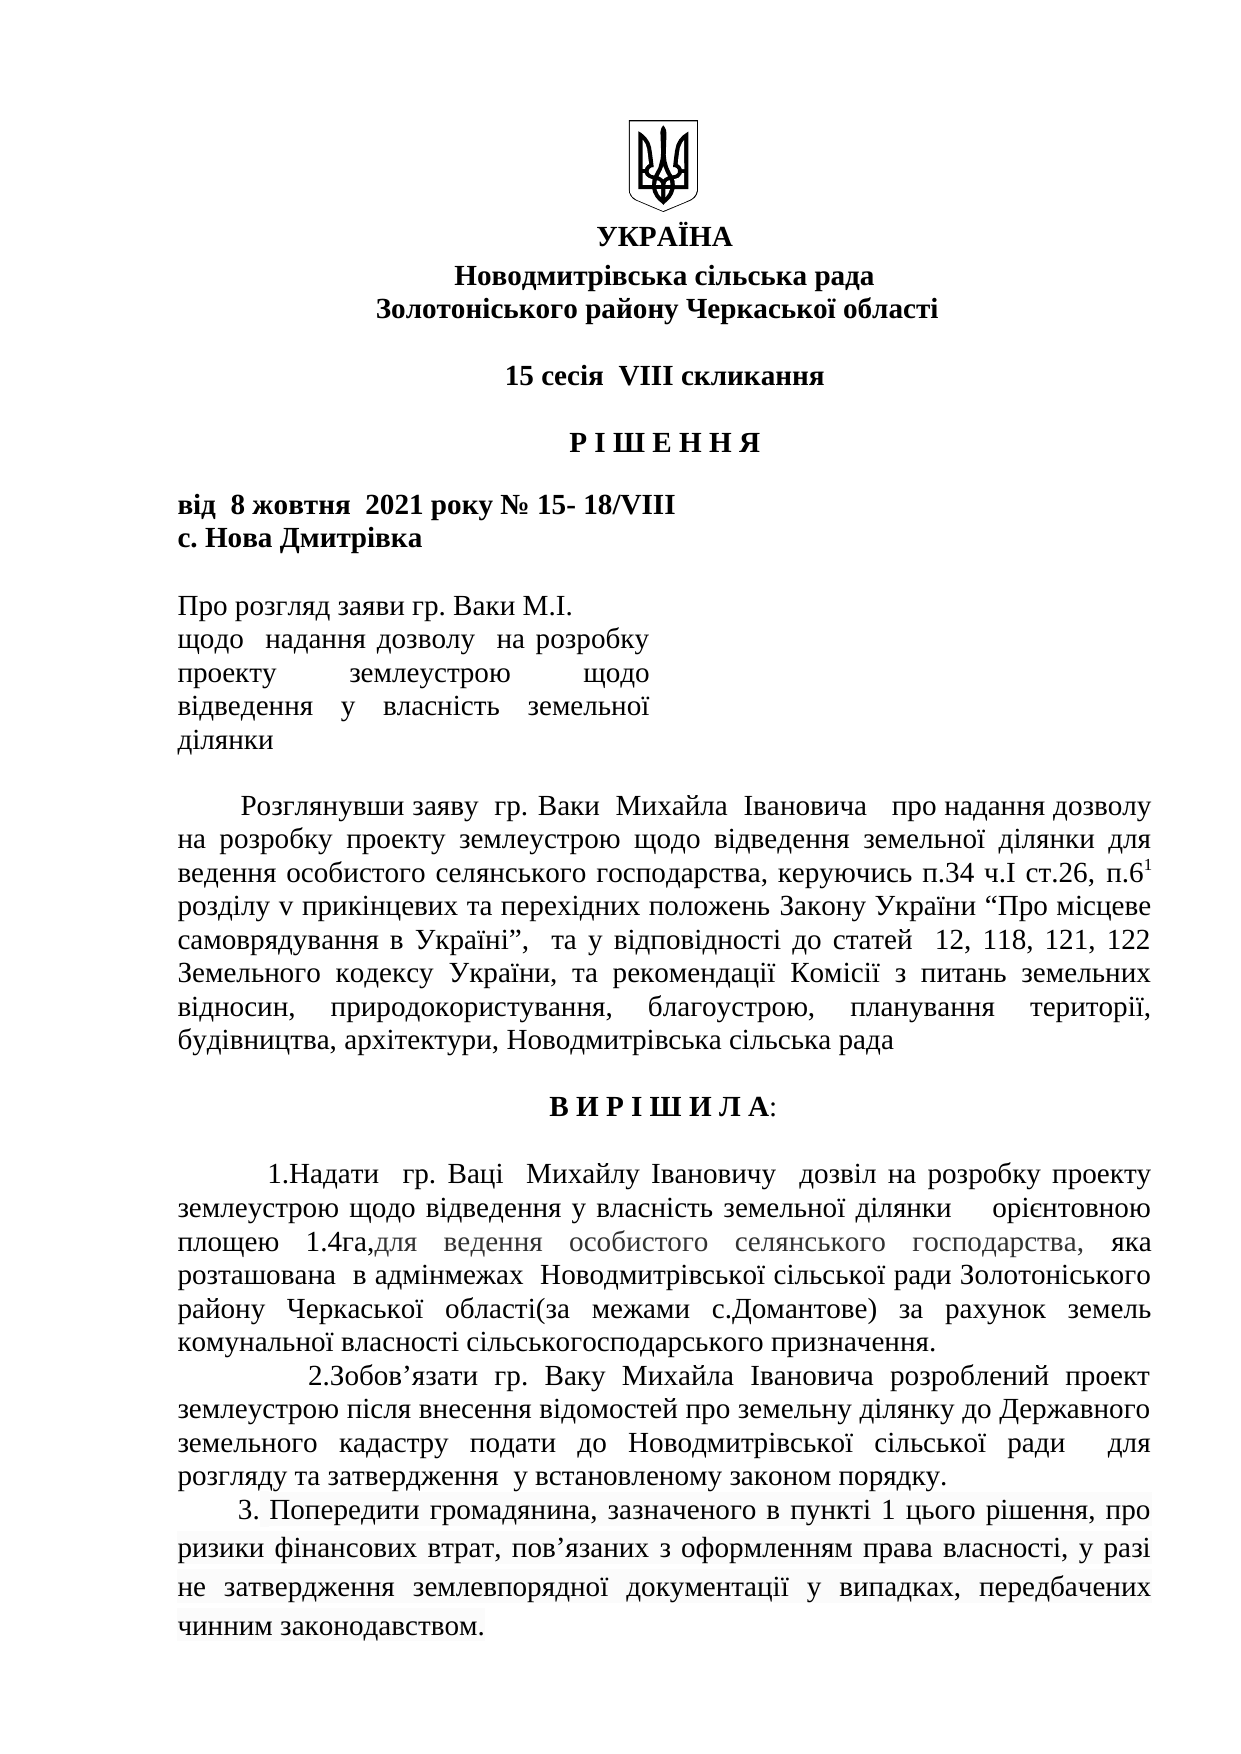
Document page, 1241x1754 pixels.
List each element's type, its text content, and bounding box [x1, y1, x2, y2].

text 3. Попередити громадянина, зазначеного в пункті 1 цього рішення, про ризики фінансових втрат, пов’язаних з оформленням права власності, у разі не затвердження землевпорядної документації у випадках, передбачених чинним законодавством. [177, 1492, 1152, 1531]
text В И Р І Ш И Л А: [177, 1089, 1152, 1123]
text Р І Ш Е Н Н Я [177, 426, 1152, 459]
text 2.Зобов’язати гр. Ваку Михайла Івановича розроблений проект землеустрою після внесення відомостей про земельну ділянку до Державного земельного кадастру подати до Новодмитрівської сільської ради для розгляду та затвердження у встановленому законом порядку. [177, 1358, 1152, 1492]
text щодо надання дозволу на розробку проекту землеустрою щодо відведення у власність земельної ділянки [177, 621, 650, 755]
text с. Нова Дмитрівка [177, 521, 1152, 554]
text Новодмитрівська сільська рада [177, 258, 1152, 291]
text Золотоніського району Черкаської області [177, 291, 1137, 325]
text Про розгляд заяви гр. Ваки М.І. [177, 588, 650, 621]
text від 8 жовтня 2021 року № 15- 18/VІІІ [177, 487, 1152, 521]
text Розглянувши заяву гр. Ваки Михайла Івановича про надання дозволу на розробку проекту землеустрою щодо відведення земельної ділянки для ведення особистого селянського господарства, керуючись п.34 ч.І ст.26, п.61 розділу v прикінцевих та перехідних положень Закону України “Про місцеве самоврядування в Україні”, та у відповідності до статей 12, 118, 121, 122 Земельного кодексу України, та рекомендації Комісії з питань земельних відносин, природокористування, благоустрою, планування території, будівництва, архітектури, Новодмитрівська сільська рада [177, 788, 1152, 1056]
text 3. Попередити громадянина, зазначеного в пункті 1 цього рішення, про ризики фінансових втрат, пов’язаних з оформленням права власності, у разі не затвердження землевпорядної документації у випадках, передбачених чинним законодавством. [177, 1603, 1152, 1641]
text 1.Надати гр. Ваці Михайлу Івановичу дозвіл на розробку проекту землеустрою щодо відведення у власність земельної ділянки орієнтовною площею 1.4га,для ведення особистого селянського господарства, яка розташована в адмінмежах Новодмитрівської сільської ради Золотоніського району Черкаської області(за межами с.Домантове) за рахунок земель комунальної власності сільськогосподарського призначення. [177, 1157, 1152, 1358]
text 15 сесія VIІІ скликання [177, 358, 1152, 392]
text УКРАЇНА [177, 219, 1152, 253]
